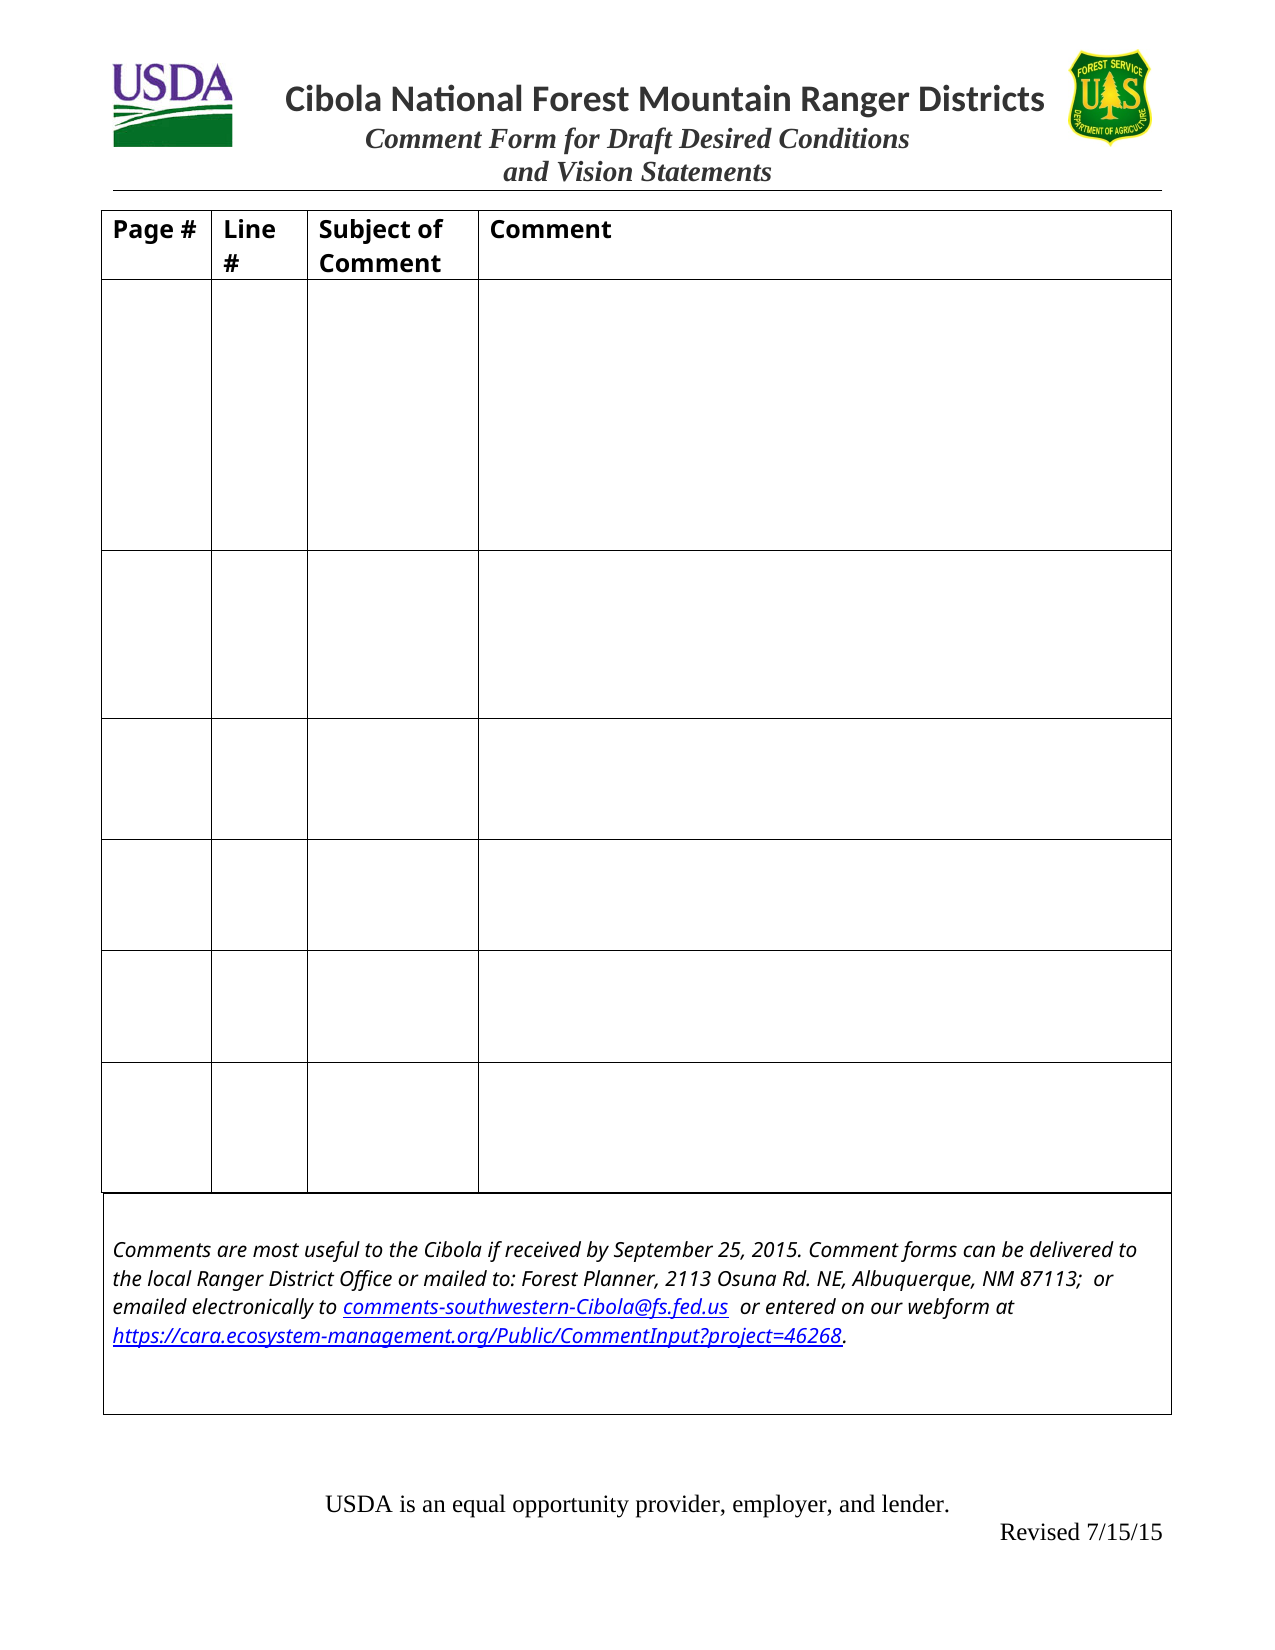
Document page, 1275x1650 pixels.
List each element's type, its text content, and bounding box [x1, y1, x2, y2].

table_cell [479, 280, 1171, 550]
picture [112, 63, 233, 147]
table_cell [102, 1063, 211, 1192]
table_cell [308, 1063, 478, 1192]
table_cell [212, 1063, 307, 1192]
table_cell [212, 719, 307, 839]
picture [1067, 49, 1153, 147]
table_cell [102, 551, 211, 718]
table_cell [102, 280, 211, 550]
table_cell [479, 551, 1171, 718]
table_cell [102, 840, 211, 950]
table_header Comment [479, 211, 1171, 279]
text Comments are most useful to the Cibola if received by September 25, 2015. Comment forms can be delivered to the local Ranger District Office or mailed to: Forest Planner, 2113 Osuna Rd. NE, Albuquerque, NM 87113; or emailed electronically to comments-southwestern-Cibola@fs.fed.us or entered on our webform at https://cara.ecosystem-management.org/Public/CommentInput?project=46268. [104, 1194, 1171, 1414]
table_cell [479, 1063, 1171, 1192]
table_cell [308, 551, 478, 718]
table_cell [479, 840, 1171, 950]
table_cell [479, 719, 1171, 839]
table_cell [212, 840, 307, 950]
table_cell [308, 840, 478, 950]
table_header Subject of Comment [308, 211, 478, 279]
table_cell [212, 951, 307, 1062]
table_cell [102, 951, 211, 1062]
table_cell [212, 551, 307, 718]
table_cell [308, 280, 478, 550]
table_header Page # [102, 211, 211, 279]
table_cell [308, 951, 478, 1062]
table_cell [308, 719, 478, 839]
table_header Line # [212, 211, 307, 279]
table_cell [479, 951, 1171, 1062]
table_cell [212, 280, 307, 550]
table_cell [102, 719, 211, 839]
